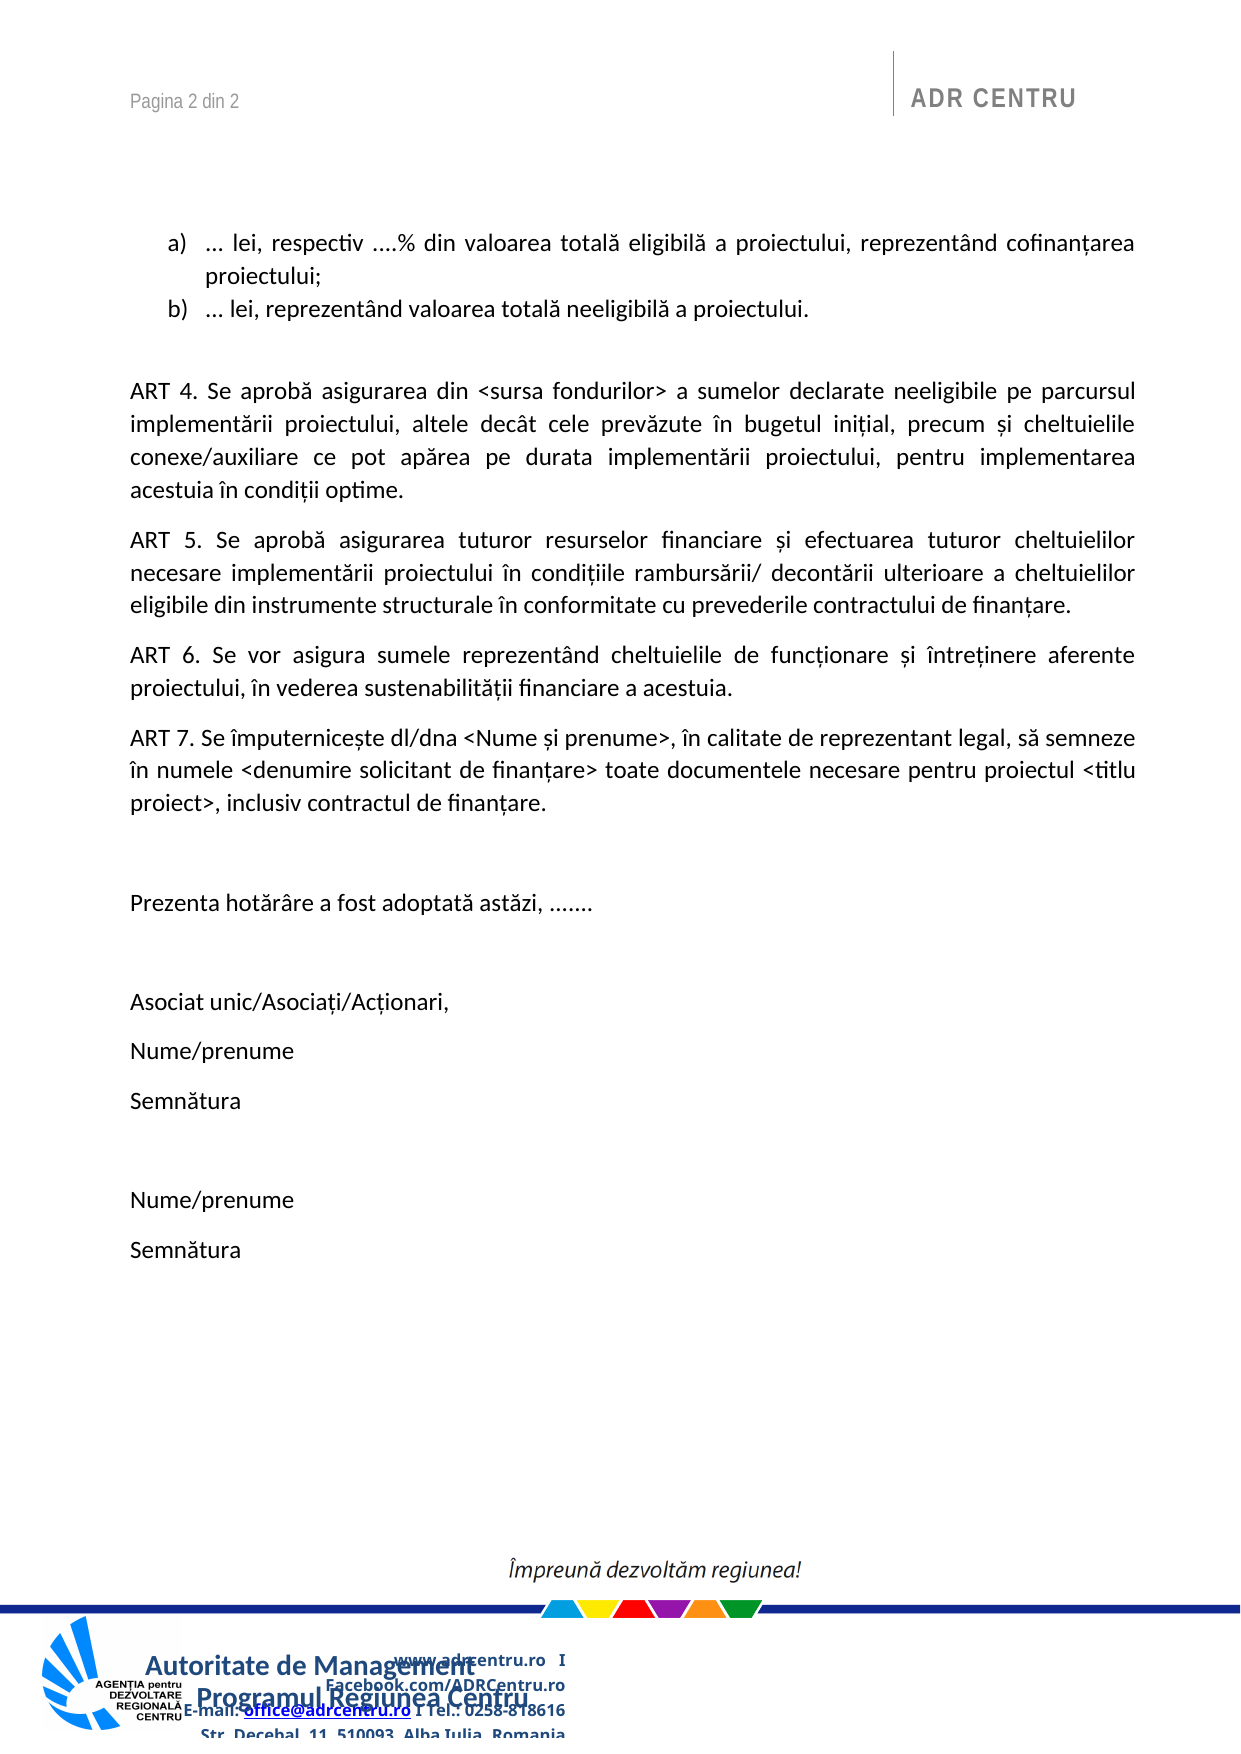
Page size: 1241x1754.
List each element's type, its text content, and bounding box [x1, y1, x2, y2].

text Prezenta hotărâre a fost adoptată astăzi, ....... [130, 887, 1137, 917]
text Semnătura [130, 1234, 1137, 1264]
list ... lei, reprezentând valoarea totală neeligibilă a proiectului. [167, 293, 1137, 323]
text ART 4. Se aprobă asigurarea din <sursa fondurilor> a sumelor declarate neeligibile pe parcursul implementării proiectului, altele decât cele prevăzute în bugetul inițial, precum și cheltuielile conexe/auxiliare ce pot apărea pe durata implementării proiectului, pentru implementarea acestuia în condiții optime. [130, 376, 1137, 505]
text ART 7. Se împuternicește dl/dna <Nume și prenume>, în calitate de reprezentant legal, să semneze în numele <denumire solicitant de finanțare> toate documentele necesare pentru proiectul <titlu proiect>, inclusiv contractul de finanțare. [130, 722, 1137, 818]
text ART 5. Se aprobă asigurarea tuturor resurselor financiare și efectuarea tuturor cheltuielilor necesare implementării proiectului în condițiile rambursării/ decontării ulterioare a cheltuielilor eligibile din instrumente structurale în conformitate cu prevederile contractului de finanțare. [130, 524, 1137, 620]
picture [495, 1556, 814, 1583]
text Nume/prenume [130, 1036, 1137, 1066]
picture [574, 1600, 1241, 1618]
text Semnătura [130, 1085, 1137, 1116]
list ... lei, respectiv ....% din valoarea totală eligibilă a proiectului, reprezentând cofinanțarea proiectului; [167, 227, 1137, 291]
text Nume/prenume [130, 1184, 1137, 1215]
text ART 6. Se vor asigura sumele reprezentând cheltuielile de funcționare și întreținere aferente proiectului, în vederea sustenabilității financiare a acestuia. [130, 639, 1137, 703]
text Asociat unic/Asociați/Acționari, [130, 986, 1137, 1016]
picture [0, 1600, 550, 1730]
